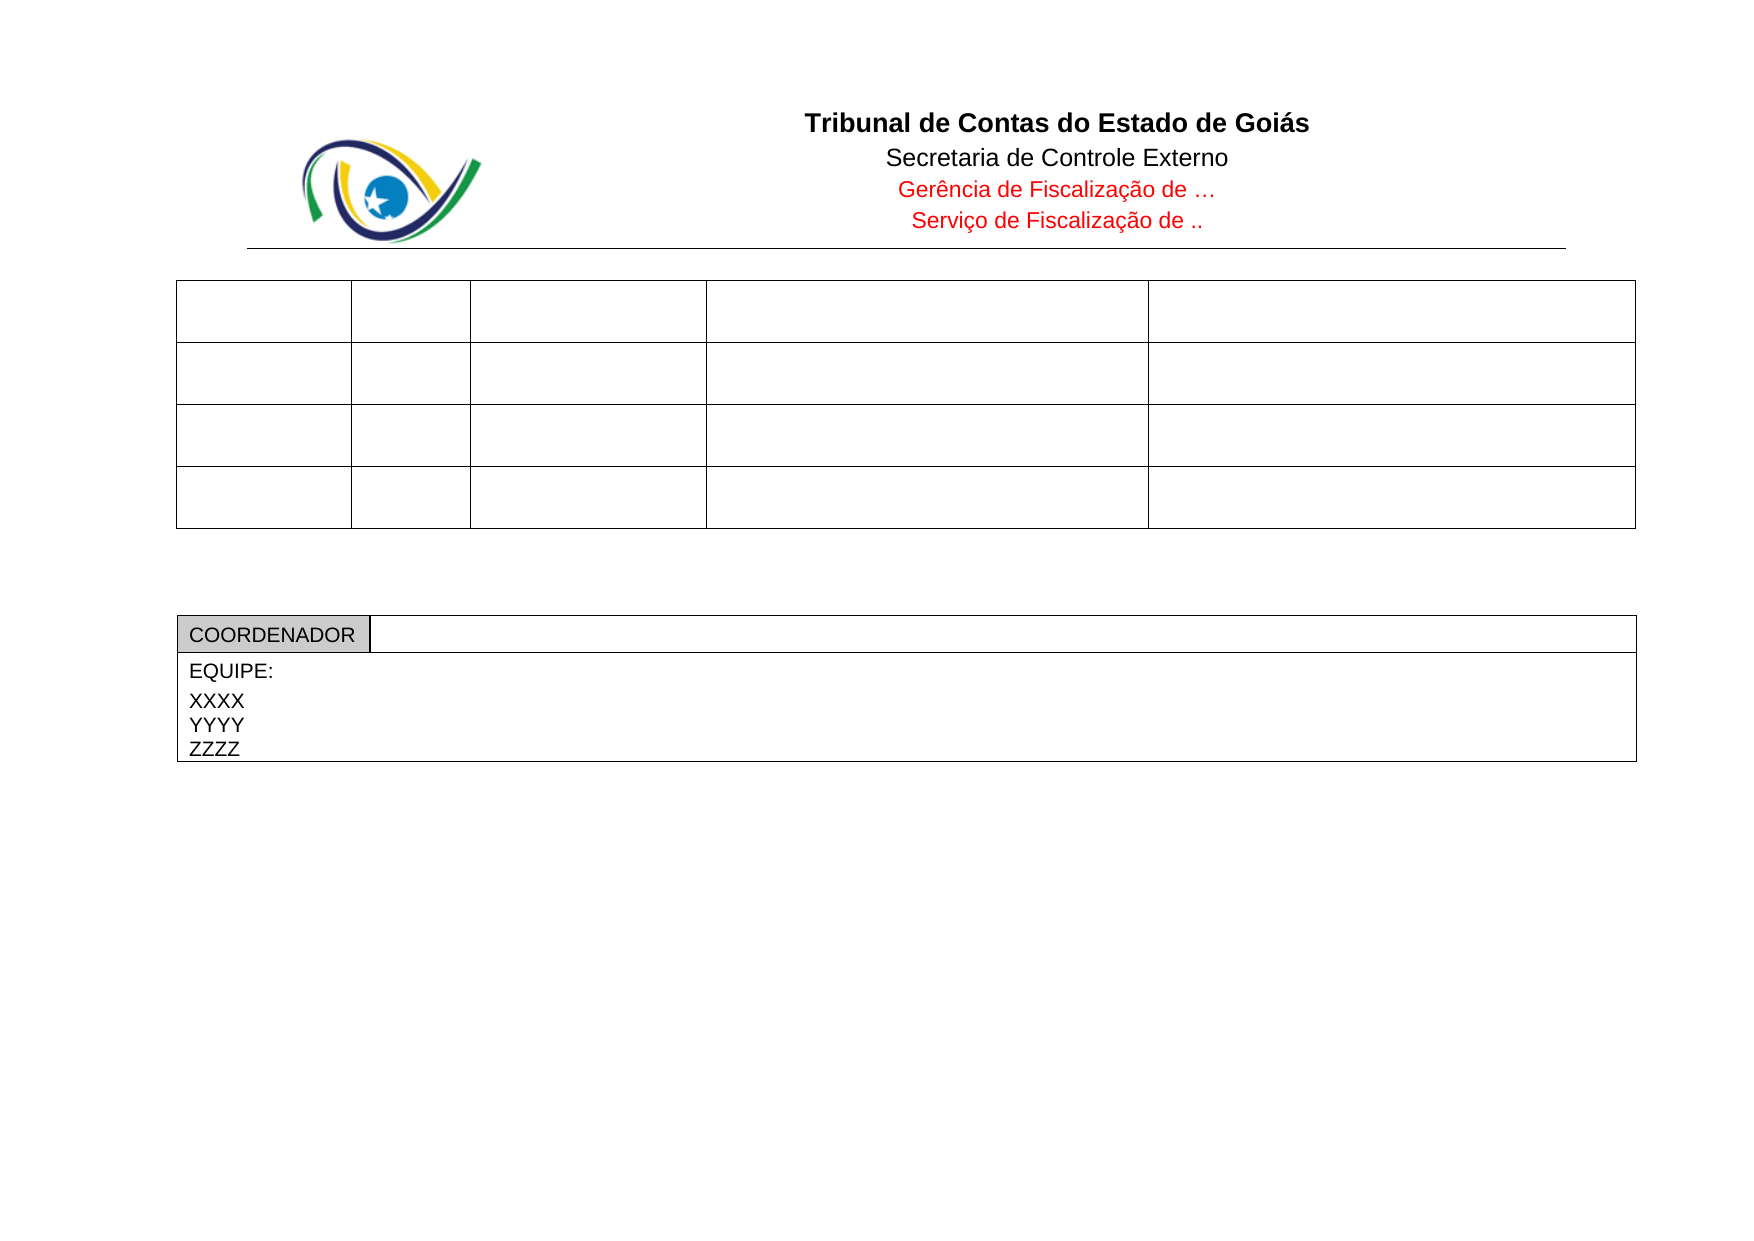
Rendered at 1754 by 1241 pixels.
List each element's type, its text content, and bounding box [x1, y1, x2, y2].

table_header COORDENADOR [178, 616, 369, 652]
table_cell [471, 281, 706, 342]
table_cell [177, 405, 351, 466]
table_cell [1149, 405, 1635, 466]
table_cell [707, 405, 1148, 466]
table_cell [1149, 343, 1635, 404]
table_cell [177, 343, 351, 404]
table_header [371, 616, 1636, 652]
table_cell [177, 281, 351, 342]
table_cell [177, 467, 351, 528]
table_cell EQUIPE: XXXX YYYY ZZZZ [178, 653, 1636, 761]
table_cell [1149, 467, 1635, 528]
table_cell [1149, 281, 1635, 342]
table_cell [471, 467, 706, 528]
table_cell [471, 343, 706, 404]
table_cell [352, 467, 470, 528]
table_cell [352, 343, 470, 404]
table_cell [707, 467, 1148, 528]
table_cell [352, 405, 470, 466]
table_cell [352, 281, 470, 342]
picture [295, 132, 487, 248]
table_cell [707, 343, 1148, 404]
table_cell [471, 405, 706, 466]
table_cell [707, 281, 1148, 342]
